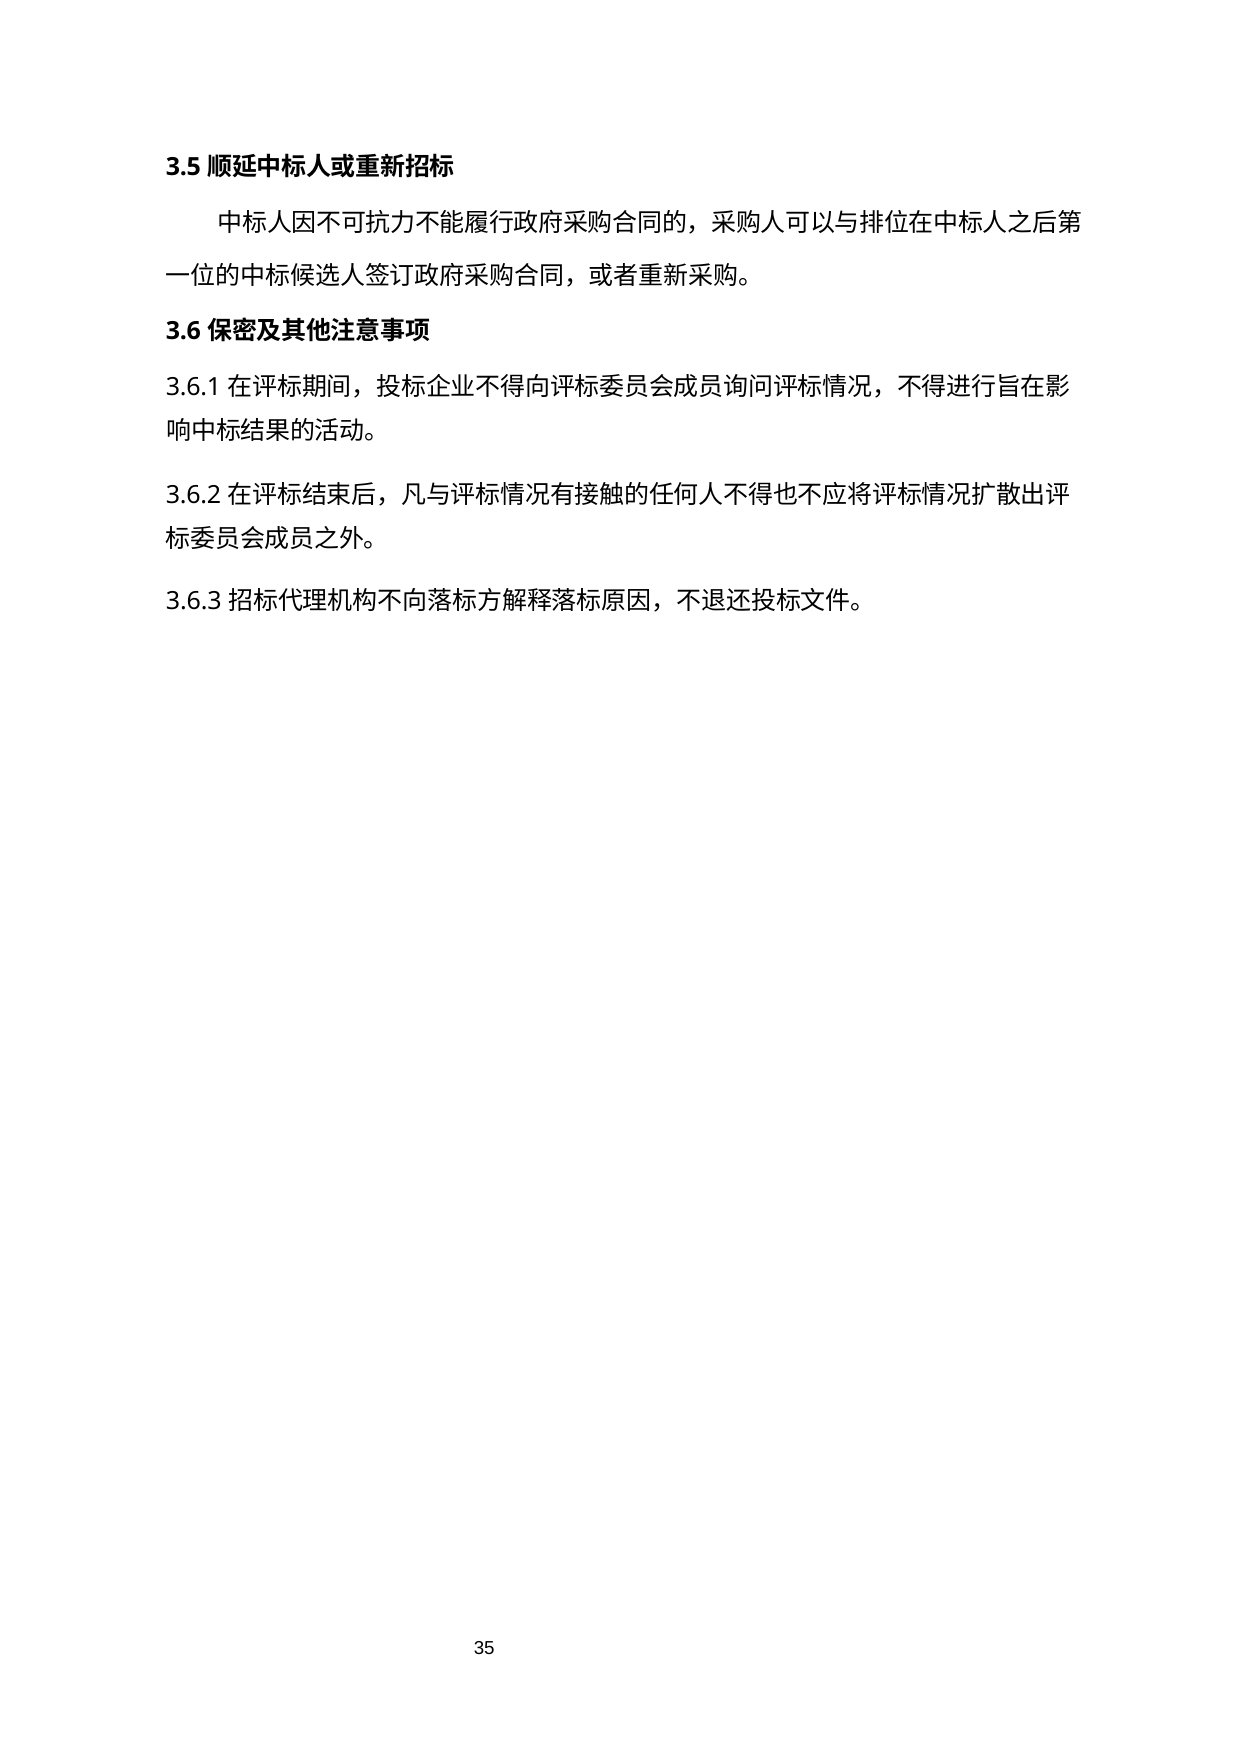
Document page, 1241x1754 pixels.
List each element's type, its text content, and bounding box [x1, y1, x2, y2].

text 3.6.1 在评标期间，投标企业不得向评标委员会成员询问评标情况，不得进行旨在影 响中标结果的活动。 [166, 366, 1082, 446]
text 3.5 顺延中标人或重新招标 [166, 149, 1082, 182]
text 3.6.3 招标代理机构不向落标方解释落标原因，不退还投标文件。 [166, 583, 1082, 616]
text 中标人因不可抗力不能履行政府采购合同的，采购人可以与排位在中标人之后第 一位的中标候选人签订政府采购合同，或者重新采购。 [166, 202, 1082, 292]
text 3.6 保密及其他注意事项 [166, 313, 1082, 346]
text 3.6.2 在评标结束后，凡与评标情况有接触的任何人不得也不应将评标情况扩散出评 标委员会成员之外。 [165, 474, 1082, 555]
